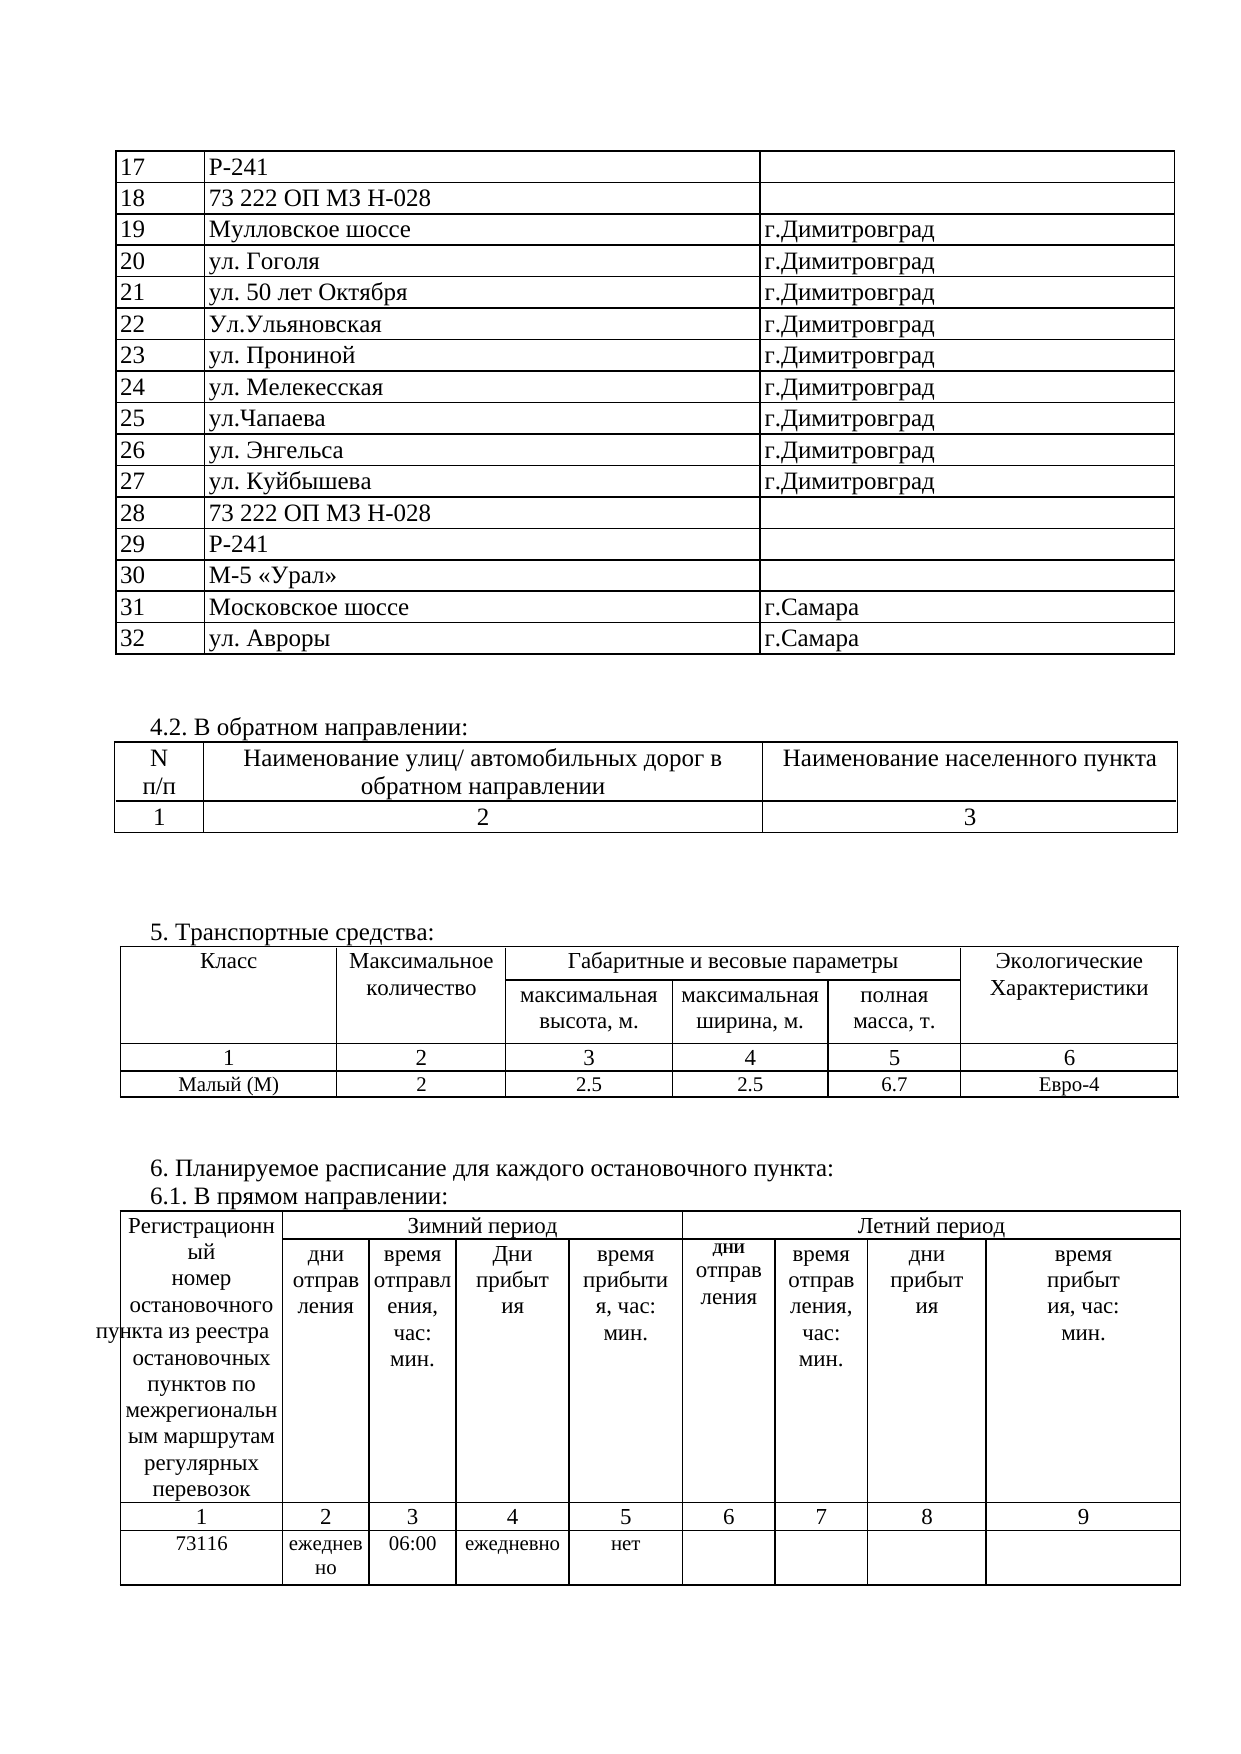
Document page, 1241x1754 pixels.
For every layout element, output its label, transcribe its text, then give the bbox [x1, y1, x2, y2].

table_cell ежедневно [283, 1531, 368, 1584]
text 6.1. В прямом направлении: [150, 1181, 1090, 1210]
table_cell Малый (М) [121, 1072, 336, 1096]
table_cell 3 [506, 1044, 672, 1070]
table_cell г.Самара [761, 623, 1174, 653]
table_cell г.Димитровград [761, 215, 1174, 244]
table_cell ежедневно [457, 1531, 568, 1584]
table_cell 7 [776, 1503, 867, 1529]
table_cell 18 [117, 183, 204, 213]
table_cell М-5 «Урал» [205, 561, 759, 590]
table_cell Ул.Ульяновская [205, 309, 759, 339]
table_cell Евро-4 [961, 1072, 1177, 1096]
table_cell максимальная высота, м. [506, 981, 672, 1042]
table_header Летний период [683, 1212, 1180, 1238]
table_cell г.Димитровград [761, 277, 1174, 307]
table_cell 24 [117, 372, 204, 402]
table_cell Мулловское шоссе [205, 215, 759, 244]
table_cell [761, 529, 1174, 559]
table_cell 9 [987, 1503, 1180, 1529]
table_cell ул. Мелекесская [205, 372, 759, 402]
table_cell г.Димитровград [761, 466, 1174, 496]
table_cell 5 [829, 1044, 960, 1070]
table_cell г.Димитровград [761, 340, 1174, 370]
table_cell 2.5 [506, 1072, 672, 1096]
table_cell ул. Гоголя [205, 246, 759, 276]
table_cell 1 [121, 1503, 282, 1529]
table_cell [761, 561, 1174, 590]
table_cell 30 [117, 561, 204, 590]
table_cell 23 [117, 340, 204, 370]
table_cell г.Димитровград [761, 309, 1174, 339]
table_cell 5 [570, 1503, 682, 1529]
table_header Зимний период [283, 1212, 682, 1238]
table_header Класс [121, 947, 336, 1042]
table_cell [987, 1531, 1180, 1584]
table_header Габаритные и весовые параметры [506, 947, 960, 979]
table_cell г.Димитровград [761, 403, 1174, 433]
table_header Максимальное количество [337, 947, 505, 1042]
table_cell 3 [763, 800, 1177, 832]
table_cell 32 [117, 623, 204, 653]
text 6. Планируемое расписание для каждого остановочного пункта: [150, 1153, 1090, 1181]
table_cell 06:00 [370, 1531, 455, 1584]
table_cell 28 [117, 498, 204, 527]
table_cell максимальная ширина, м. [673, 981, 827, 1042]
table_cell 31 [117, 592, 204, 622]
table_cell 2 [204, 802, 762, 832]
table_cell 3 [370, 1503, 455, 1529]
table_cell 2.5 [673, 1072, 827, 1096]
table_cell время прибыт ия, час: мин. [987, 1240, 1180, 1502]
table_cell 27 [117, 466, 204, 496]
table_cell ул. Энгельса [205, 435, 759, 464]
table_cell 4 [457, 1503, 568, 1529]
table_cell Дни прибыт ия [457, 1240, 568, 1502]
table_cell 26 [117, 435, 204, 464]
table_cell 2 [337, 1072, 505, 1096]
table_cell [776, 1531, 867, 1584]
table_cell время отправ ления, час: мин. [776, 1240, 867, 1502]
table_cell ДНИ отправ ления [683, 1240, 774, 1502]
table_cell 8 [868, 1503, 985, 1529]
table_cell дни отправ ления [283, 1240, 368, 1502]
table_cell [761, 498, 1174, 527]
text 5. Транспортные средства: [150, 917, 1090, 946]
table_cell 21 [117, 277, 204, 307]
table_cell время прибыти я, час: мин. [570, 1240, 682, 1502]
table_cell ул.Чапаева [205, 403, 759, 433]
table_cell Р-241 [205, 529, 759, 559]
table_cell 29 [117, 529, 204, 559]
table_cell ул. Авроры [205, 623, 759, 653]
table_cell 6 [683, 1503, 774, 1529]
table_cell 2 [337, 1044, 505, 1070]
table_cell 19 [117, 215, 204, 244]
table_cell 22 [117, 309, 204, 339]
table_header N п/п [115, 743, 203, 800]
table_cell ул. Куйбышева [205, 466, 759, 496]
table_cell 73 222 ОП МЗ Н-028 [205, 183, 759, 213]
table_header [121, 1212, 282, 1502]
table_header Экологические Характеристики [961, 947, 1177, 1042]
table_cell г.Димитровград [761, 246, 1174, 276]
table_cell 1 [121, 1044, 336, 1070]
table_cell [761, 152, 1174, 181]
table_cell г.Димитровград [761, 435, 1174, 464]
table_cell дни прибыт ия [868, 1240, 985, 1502]
table_header Наименование населенного пункта [763, 743, 1177, 800]
table_cell [761, 183, 1174, 213]
table_cell 73 222 ОП МЗ Н-028 [205, 498, 759, 527]
table_cell ул. Прониной [205, 340, 759, 370]
table_cell 6.7 [829, 1072, 960, 1096]
table_cell 4 [673, 1044, 827, 1070]
table_cell 2 [283, 1503, 368, 1529]
table_cell 20 [117, 246, 204, 276]
table_cell время отправл ения, час: мин. [370, 1240, 455, 1502]
table_cell Московское шоссе [205, 592, 759, 622]
table_cell 17 [117, 152, 204, 181]
table_cell 25 [117, 403, 204, 433]
table_cell Р-241 [205, 152, 759, 181]
table_cell ул. 50 лет Октября [205, 277, 759, 307]
table_cell полная масса, т. [829, 981, 960, 1042]
table_cell 1 [115, 801, 203, 832]
table_cell [683, 1531, 774, 1584]
table_cell [868, 1531, 985, 1584]
text 4.2. В обратном направлении: [150, 712, 1090, 741]
table_cell г.Самара [761, 592, 1174, 622]
table_header Наименование улиц/ автомобильных дорог в обратном направлении [204, 743, 762, 800]
table_cell г.Димитровград [761, 372, 1174, 402]
table_cell 73116 [121, 1531, 282, 1584]
table_cell нет [570, 1531, 682, 1584]
table_cell 6 [961, 1044, 1177, 1070]
